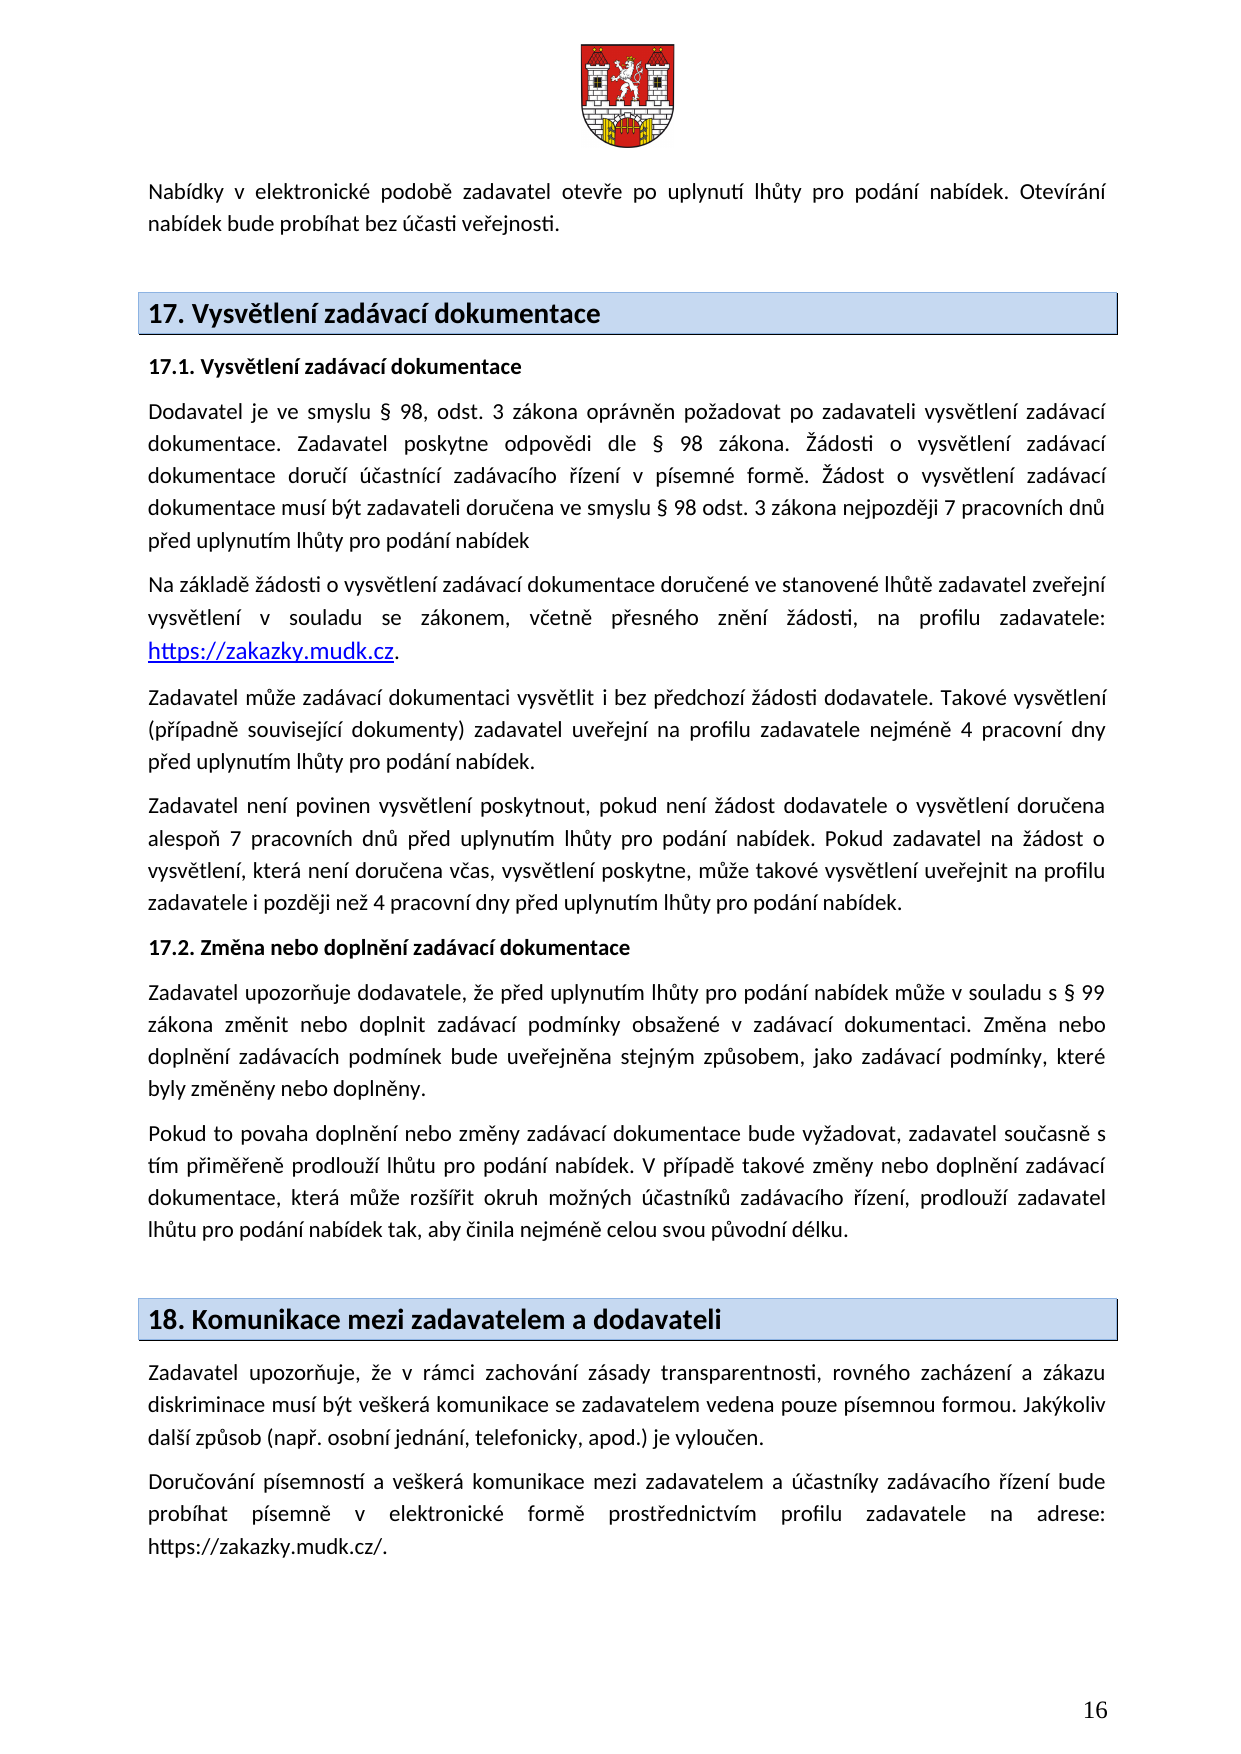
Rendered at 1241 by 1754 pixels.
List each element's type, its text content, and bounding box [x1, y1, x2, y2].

text Dodavatel je ve smyslu § 98, odst. 3 zákona oprávněn požadovat po zadavateli vysvětlení zadávací dokumentace. Zadavatel poskytne odpovědi dle § 98 zákona. Žádosti o vysvětlení zadávací dokumentace doručí účastnící zadávacího řízení v písemné formě. Žádost o vysvětlení zadávací dokumentace musí být zadavateli doručena ve smyslu § 98 odst. 3 zákona nejpozději 7 pracovních dnů před uplynutím lhůty pro podání nabídek [148, 397, 1107, 554]
text Doručování písemností a veškerá komunikace mezi zadavatelem a účastníky zadávacího řízení bude probíhat písemně v elektronické formě prostřednictvím profilu zadavatele na adrese: https://zakazky.mudk.cz/. [148, 1467, 1107, 1560]
text Nabídky v elektronické podobě zadavatel otevře po uplynutí lhůty pro podání nabídek. Otevírání nabídek bude probíhat bez účasti veřejnosti. [148, 177, 1107, 237]
text Pokud to povaha doplnění nebo změny zadávací dokumentace bude vyžadovat, zadavatel současně s tím přiměřeně prodlouží lhůtu pro podání nabídek. V případě takové změny nebo doplnění zadávací dokumentace, která může rozšířit okruh možných účastníků zadávacího řízení, prodlouží zadavatel lhůtu pro podání nabídek tak, aby činila nejméně celou svou původní délku. [148, 1119, 1107, 1243]
text Zadavatel upozorňuje dodavatele, že před uplynutím lhůty pro podání nabídek může v souladu s § 99 zákona změnit nebo doplnit zadávací podmínky obsažené v zadávací dokumentaci. Změna nebo doplnění zadávacích podmínek bude uveřejněna stejným způsobem, jako zadávací podmínky, které byly změněny nebo doplněny. [148, 978, 1107, 1102]
subtitle 18. Komunikace mezi zadavatelem a dodavateli [139, 1299, 1116, 1339]
text Na základě žádosti o vysvětlení zadávací dokumentace doručené ve stanovené lhůtě zadavatel zveřejní vysvětlení v souladu se zákonem, včetně přesného znění žádosti, na profilu zadavatele: https://zakazky.mudk.cz. [148, 570, 1107, 666]
text Zadavatel není povinen vysvětlení poskytnout, pokud není žádost dodavatele o vysvětlení doručena alespoň 7 pracovních dnů před uplynutím lhůty pro podání nabídek. Pokud zadavatel na žádost o vysvětlení, která není doručena včas, vysvětlení poskytne, může takové vysvětlení uveřejnit na profilu zadavatele i později než 4 pracovní dny před uplynutím lhůty pro podání nabídek. [148, 792, 1107, 916]
text 17.1. Vysvětlení zadávací dokumentace [148, 352, 1107, 380]
text Zadavatel upozorňuje, že v rámci zachování zásady transparentnosti, rovného zacházení a zákazu diskriminace musí být veškerá komunikace se zadavatelem vedena pouze písemnou formou. Jakýkoliv další způsob (např. osobní jednání, telefonicky, apod.) je vyloučen. [148, 1358, 1107, 1451]
text Zadavatel může zadávací dokumentaci vysvětlit i bez předchozí žádosti dodavatele. Takové vysvětlení (případně související dokumenty) zadavatel uveřejní na profilu zadavatele nejméně 4 pracovní dny před uplynutím lhůty pro podání nabídek. [148, 683, 1107, 775]
text 17.2. Změna nebo doplnění zadávací dokumentace [148, 933, 1107, 961]
picture [580, 44, 675, 148]
subtitle 17. Vysvětlení zadávací dokumentace [139, 293, 1116, 333]
